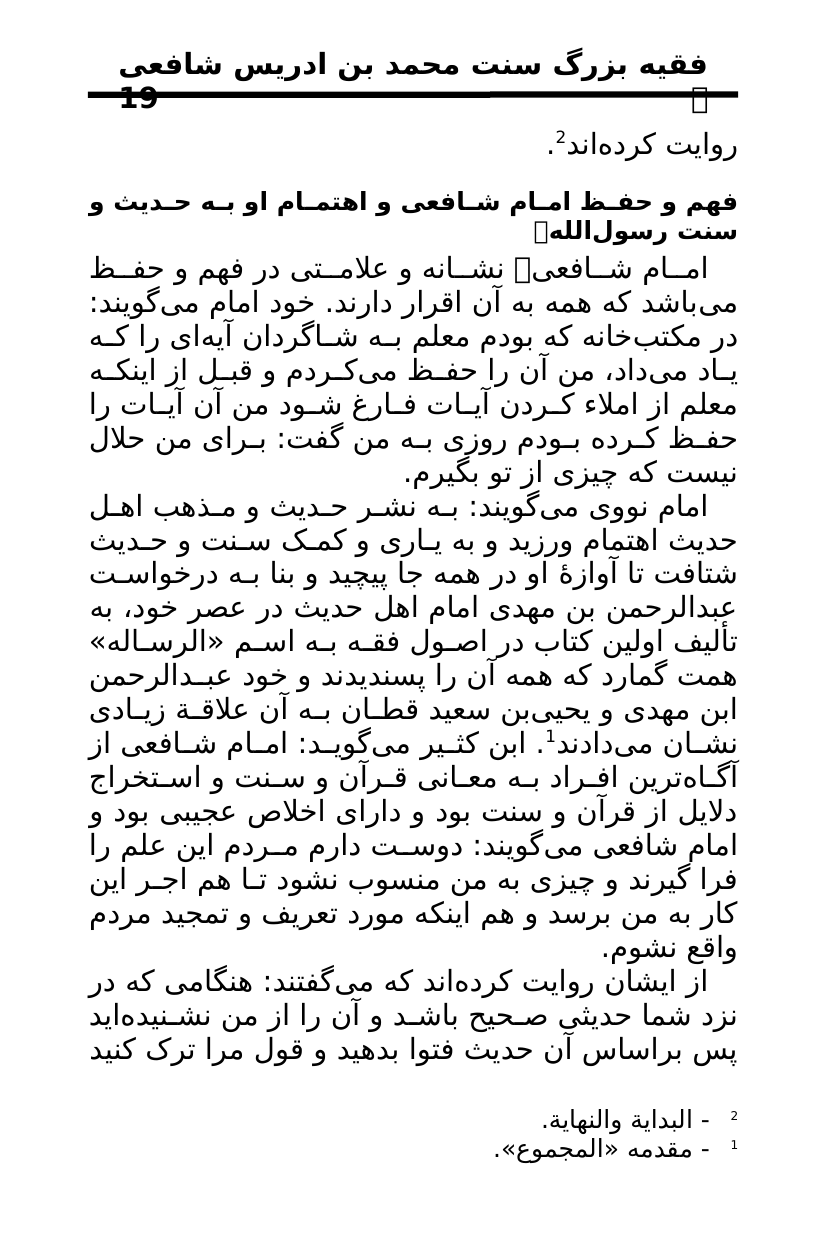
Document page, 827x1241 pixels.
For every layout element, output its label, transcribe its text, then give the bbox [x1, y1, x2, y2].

text امام نووی می‌گويند: به نشر حديث و مذهب اهل حديث اهتمام ورزيد و به ياری و کمک سنت و حديث شتافت تا آوازۀ او در همه جا پيچيد و بنا به درخواست عبدالرحمن بن مهدی امام اهل حديث در عصر خود، به تأليف اولين کتاب در اصول فقه به اسم «الرساله» همت گمارد که همه آن را پسنديدند و خود عبدالرحمن ابن مهدی و يحيی‌بن سعيد قطان به آن علاقة زيادی نشان می‌دادند. ابن کثير می‌گويد: امام شافعی از آگاه‌ترين افراد به معانی قرآن و سنت و استخراج دلايل از قرآن و سنت بود و دارای اخلاص عجيبی بود و امام شافعی می‌گويند: دوست دارم مردم اين علم را فرا گيرند و چيزی به من منسوب نشود تا هم اجر اين کار به من برسد و هم اينکه مورد تعريف و تمجيد مردم واقع نشوم. [89, 489, 738, 964]
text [89, 964, 738, 1066]
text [89, 128, 738, 162]
text امام شافعی نشانه و علامتی در فهم و حفظ می‌باشد که همه به آن اقرار دارند. خود امام می‌گويند: در مکتب‌خانه که بودم معلم به شاگردان آيه‌ای را که ياد می‌داد، من آن را حفظ می‌کردم و قبل از اينکه معلم از املاء کردن آيات فارغ‌ شود من آن آيات را حفظ کرده بودم روزی به من گفت: برای من حلال نيست که چيزی از تو بگيرم. [89, 251, 738, 489]
text فهم و حفظ امام شافعی و اهتمام او به حديث و سنت رسول‌الله [89, 187, 738, 245]
